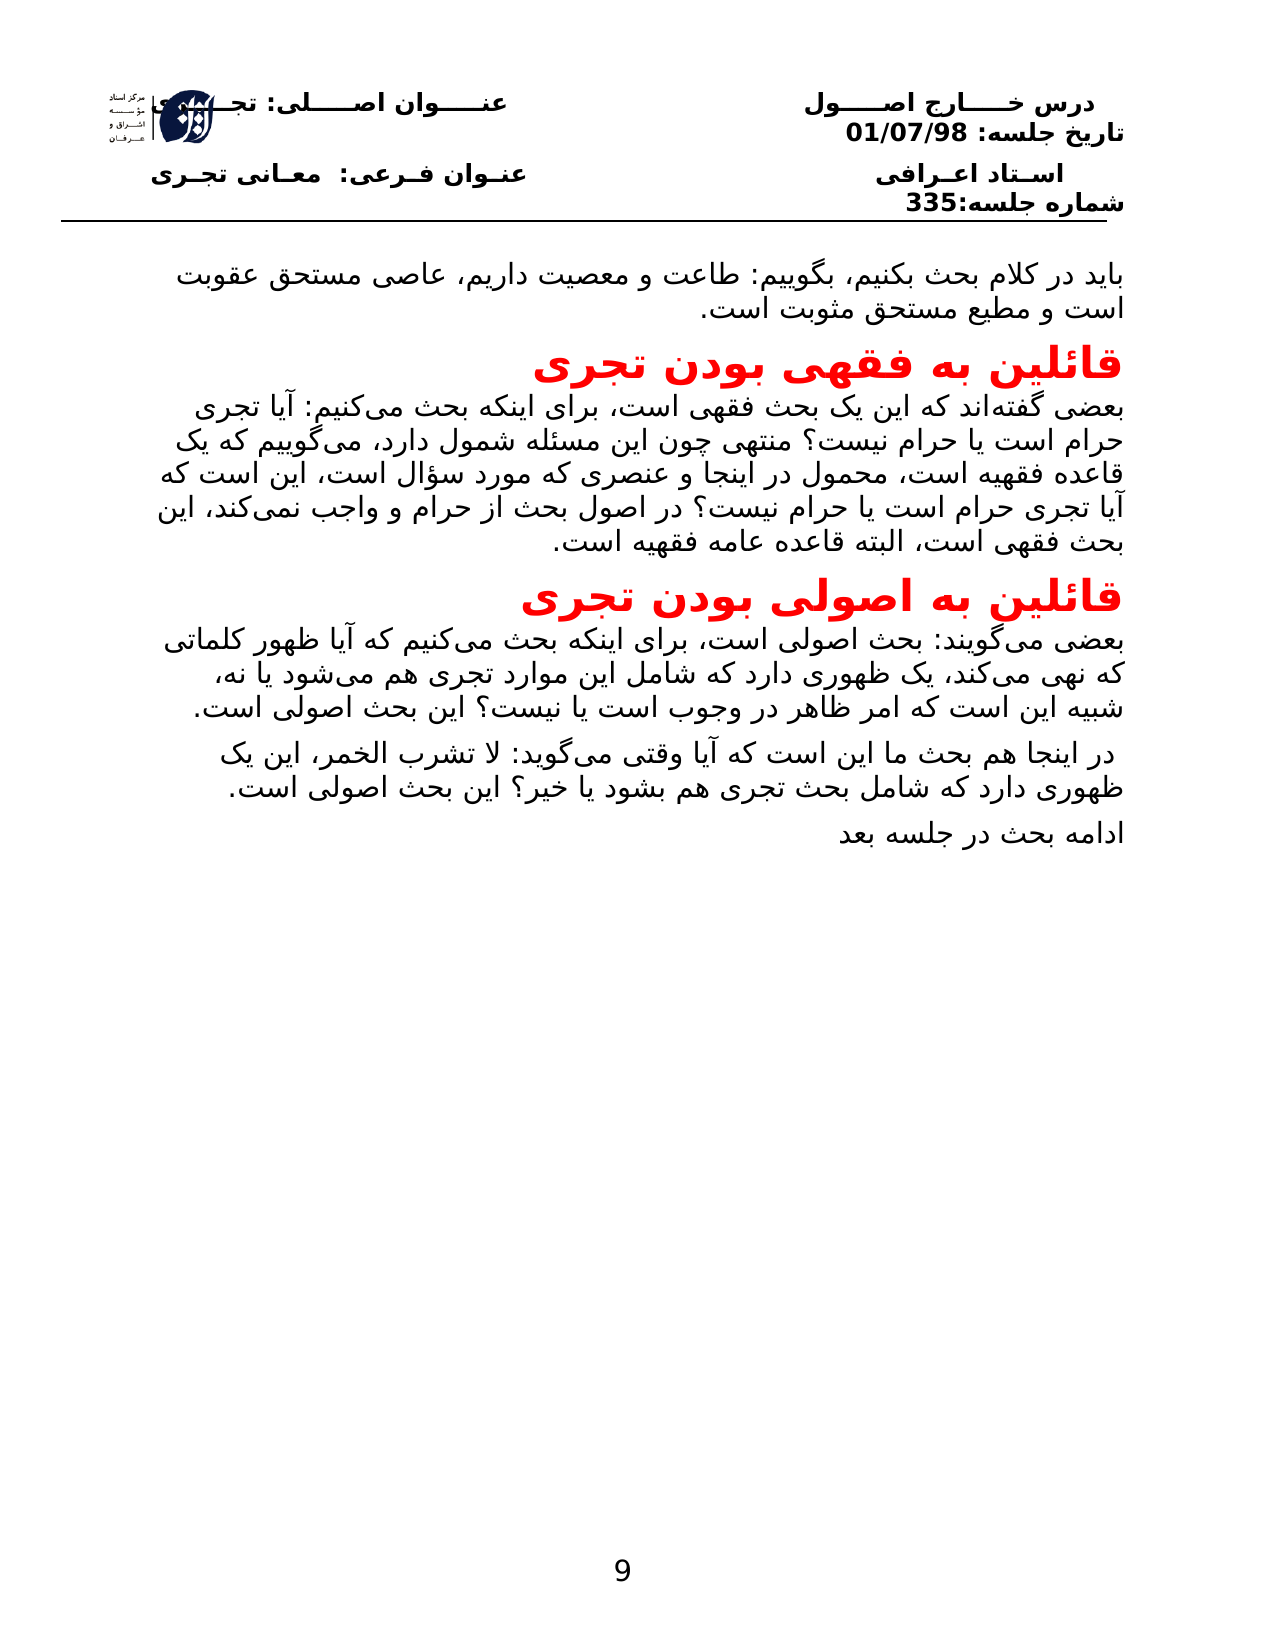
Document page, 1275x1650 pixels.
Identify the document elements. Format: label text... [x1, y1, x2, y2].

subtitle قائلین به اصولی بودن تجری [150, 571, 1125, 622]
text ادامه بحث در جلسه بعد [150, 817, 1125, 851]
text بعضی می‌گویند: بحث اصولی است، برای اینکه بحث می‌کنیم که آیا ظهور کلماتی که نهی می‌کند، یک ظهوری دارد که شامل این موارد تجری هم می‌شود یا نه، شبیه این است که امر ظاهر در وجوب است یا نیست؟ این بحث اصولی است. [150, 622, 1125, 724]
text در اینجا هم بحث ما این است که آیا وقتی می‌گوید: لا تشرب الخمر، این یک ظهوری دارد که شامل بحث تجری هم بشود یا خیر؟ این بحث اصولی است. [150, 736, 1125, 804]
text بعضی گفته‌اند که این یک بحث فقهی است، برای اینکه بحث می‌کنیم: آیا تجری حرام است یا حرام نیست؟ منتهی چون این مسئله شمول دارد، می‌گوییم که یک قاعده فقهیه است، محمول در اینجا و عنصری که مورد سؤال است، این است که آیا تجری حرام است یا حرام نیست؟ در اصول بحث از حرام و واجب نمی‌کند، این بحث فقهی است، البته قاعده عامه فقهیه است. [150, 389, 1125, 559]
subtitle قائلین به فقهی بودن تجری [150, 338, 1125, 389]
picture [102, 86, 215, 146]
